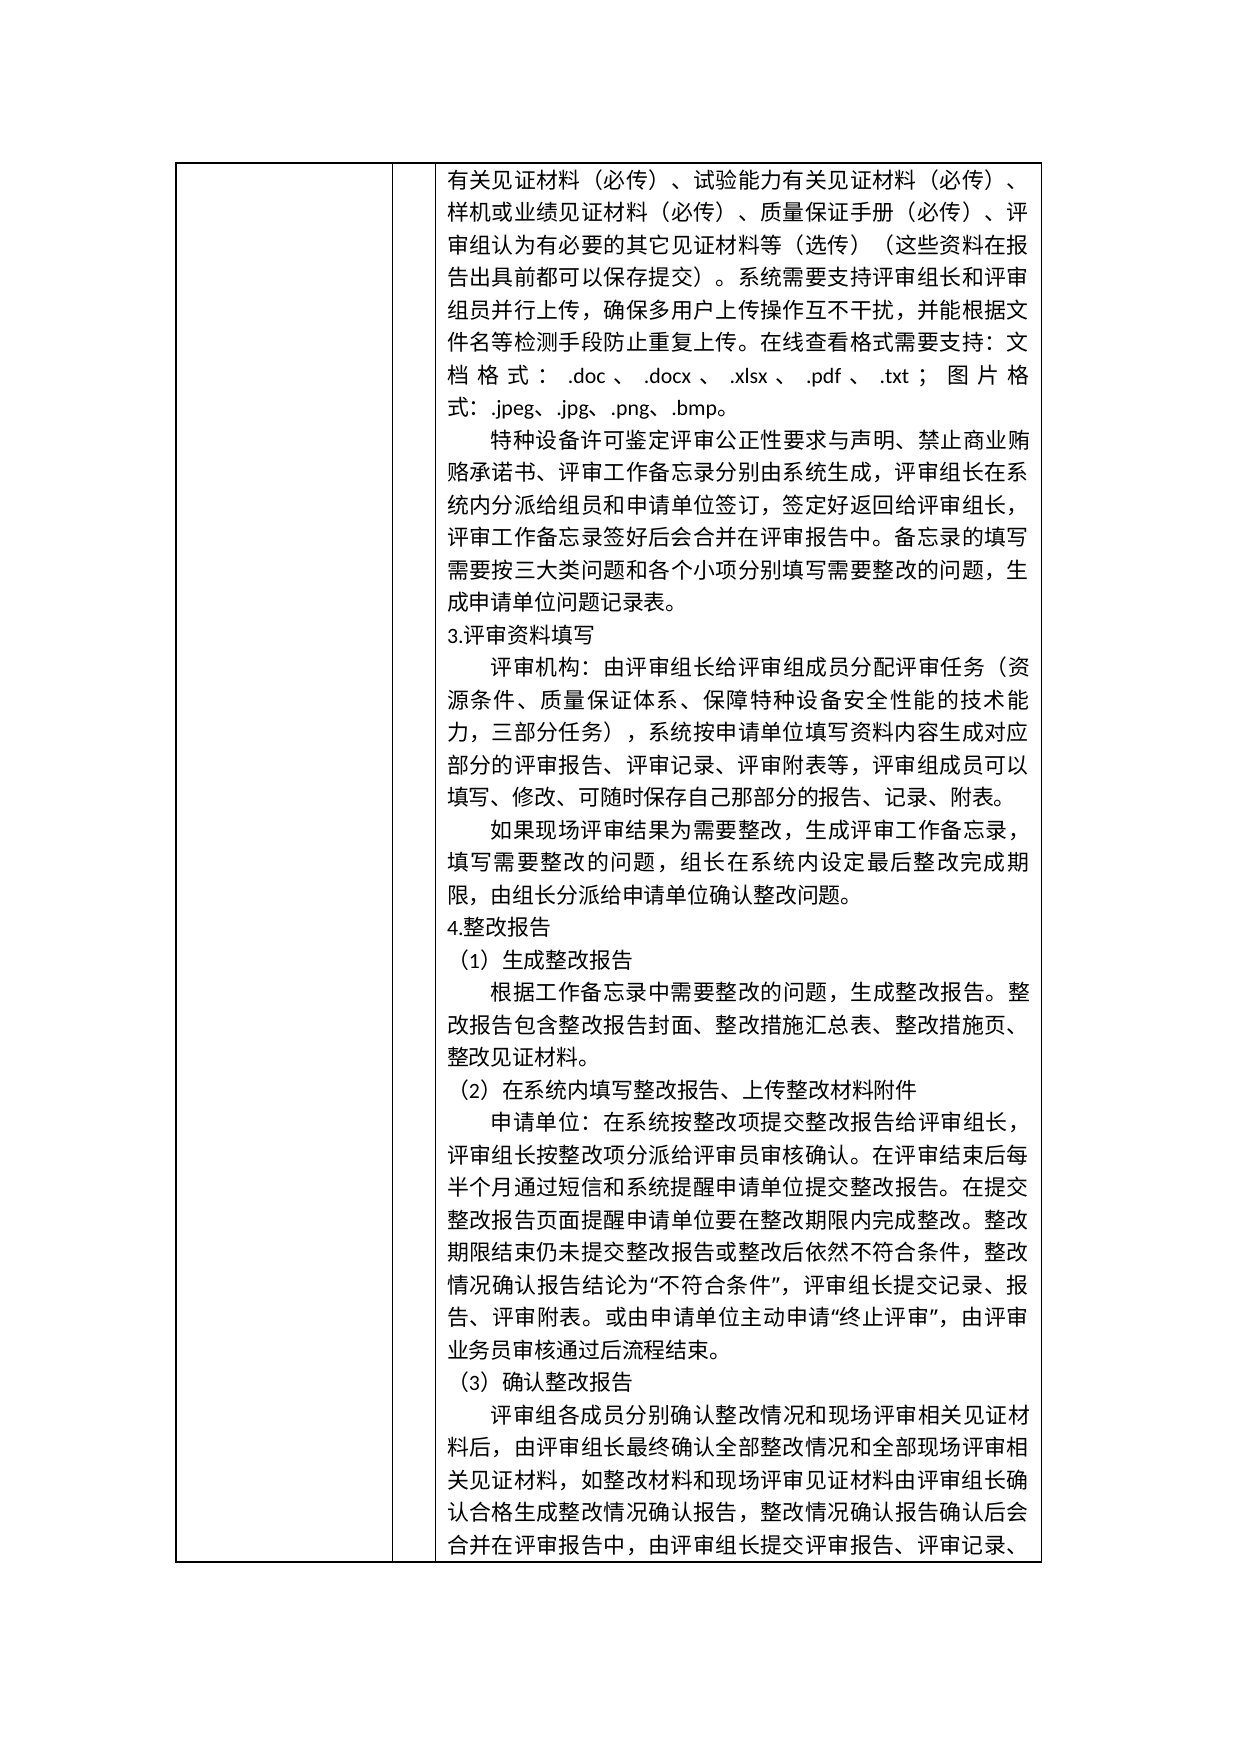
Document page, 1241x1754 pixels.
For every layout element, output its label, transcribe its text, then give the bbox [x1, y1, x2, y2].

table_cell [436, 164, 1041, 1561]
table_cell 7 [393, 164, 435, 1561]
table_cell [177, 164, 392, 1561]
